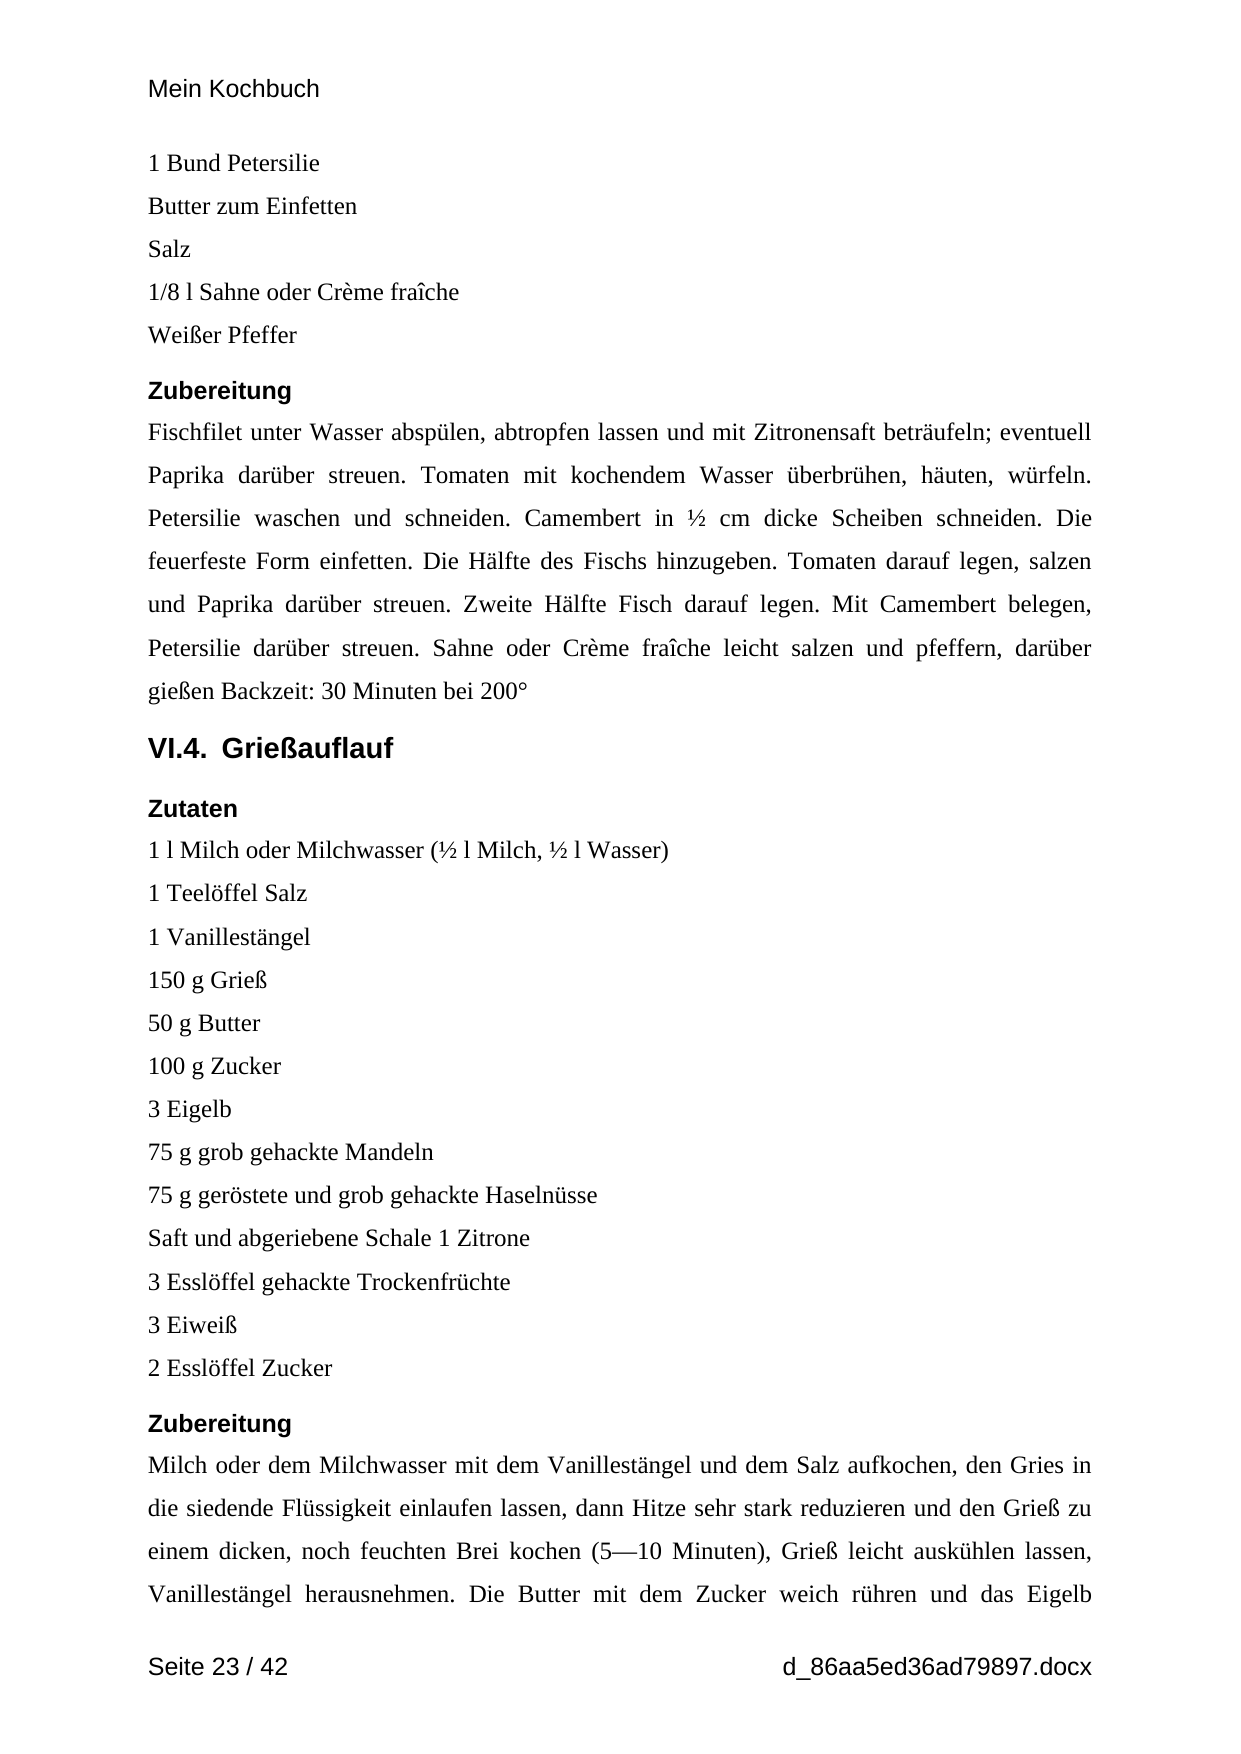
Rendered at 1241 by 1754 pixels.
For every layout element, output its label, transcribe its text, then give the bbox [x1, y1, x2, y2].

text 1 l Milch oder Milchwasser (½ l Milch, ½ l Wasser) [148, 835, 1093, 864]
text Saft und abgeriebene Schale 1 Zitrone [148, 1223, 1093, 1252]
text 3 Eigelb [148, 1094, 1093, 1123]
text Butter zum Einfetten [148, 191, 1093, 219]
text 1 Vanillestängel [148, 922, 1093, 950]
text 1 Teelöffel Salz [148, 878, 1093, 907]
subtitle Zubereitung [148, 1408, 1093, 1437]
text Weißer Pfeffer [148, 320, 1093, 349]
text 1/8 l Sahne oder Crème fraîche [148, 277, 1093, 306]
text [148, 1450, 1093, 1608]
text 150 g Grieß [148, 965, 1093, 993]
text 2 Esslöffel Zucker [148, 1353, 1093, 1382]
subtitle Zutaten [148, 794, 1093, 823]
text Fischfilet unter Wasser abspülen, abtropfen lassen und mit Zitronensaft beträufeln; eventuell Paprika darüber streuen. Tomaten mit kochendem Wasser überbrühen, häuten, würfeln. Petersilie waschen und schneiden. Camembert in ½ cm dicke Scheiben schneiden. Die feuerfeste Form einfetten. Die Hälfte des Fischs hinzugeben. Tomaten darauf legen, salzen und Paprika darüber streuen. Zweite Hälfte Fisch darauf legen. Mit Camembert belegen, Petersilie darüber streuen. Sahne oder Crème fraîche leicht salzen und pfeffern, darüber gießen Backzeit: 30 Minuten bei 200° [148, 417, 1093, 704]
text 50 g Butter [148, 1008, 1093, 1037]
text 3 Eiweiß [148, 1310, 1093, 1338]
text 75 g geröstete und grob gehackte Haselnüsse [148, 1180, 1093, 1209]
text 100 g Zucker [148, 1051, 1093, 1080]
text 3 Esslöffel gehackte Trockenfrüchte [148, 1267, 1093, 1295]
subtitle Zubereitung [148, 376, 1093, 404]
text 1 Bund Petersilie [148, 148, 1093, 176]
subtitle Grießauflauf [148, 731, 1093, 765]
text 75 g grob gehackte Mandeln [148, 1137, 1093, 1166]
text Salz [148, 234, 1093, 263]
